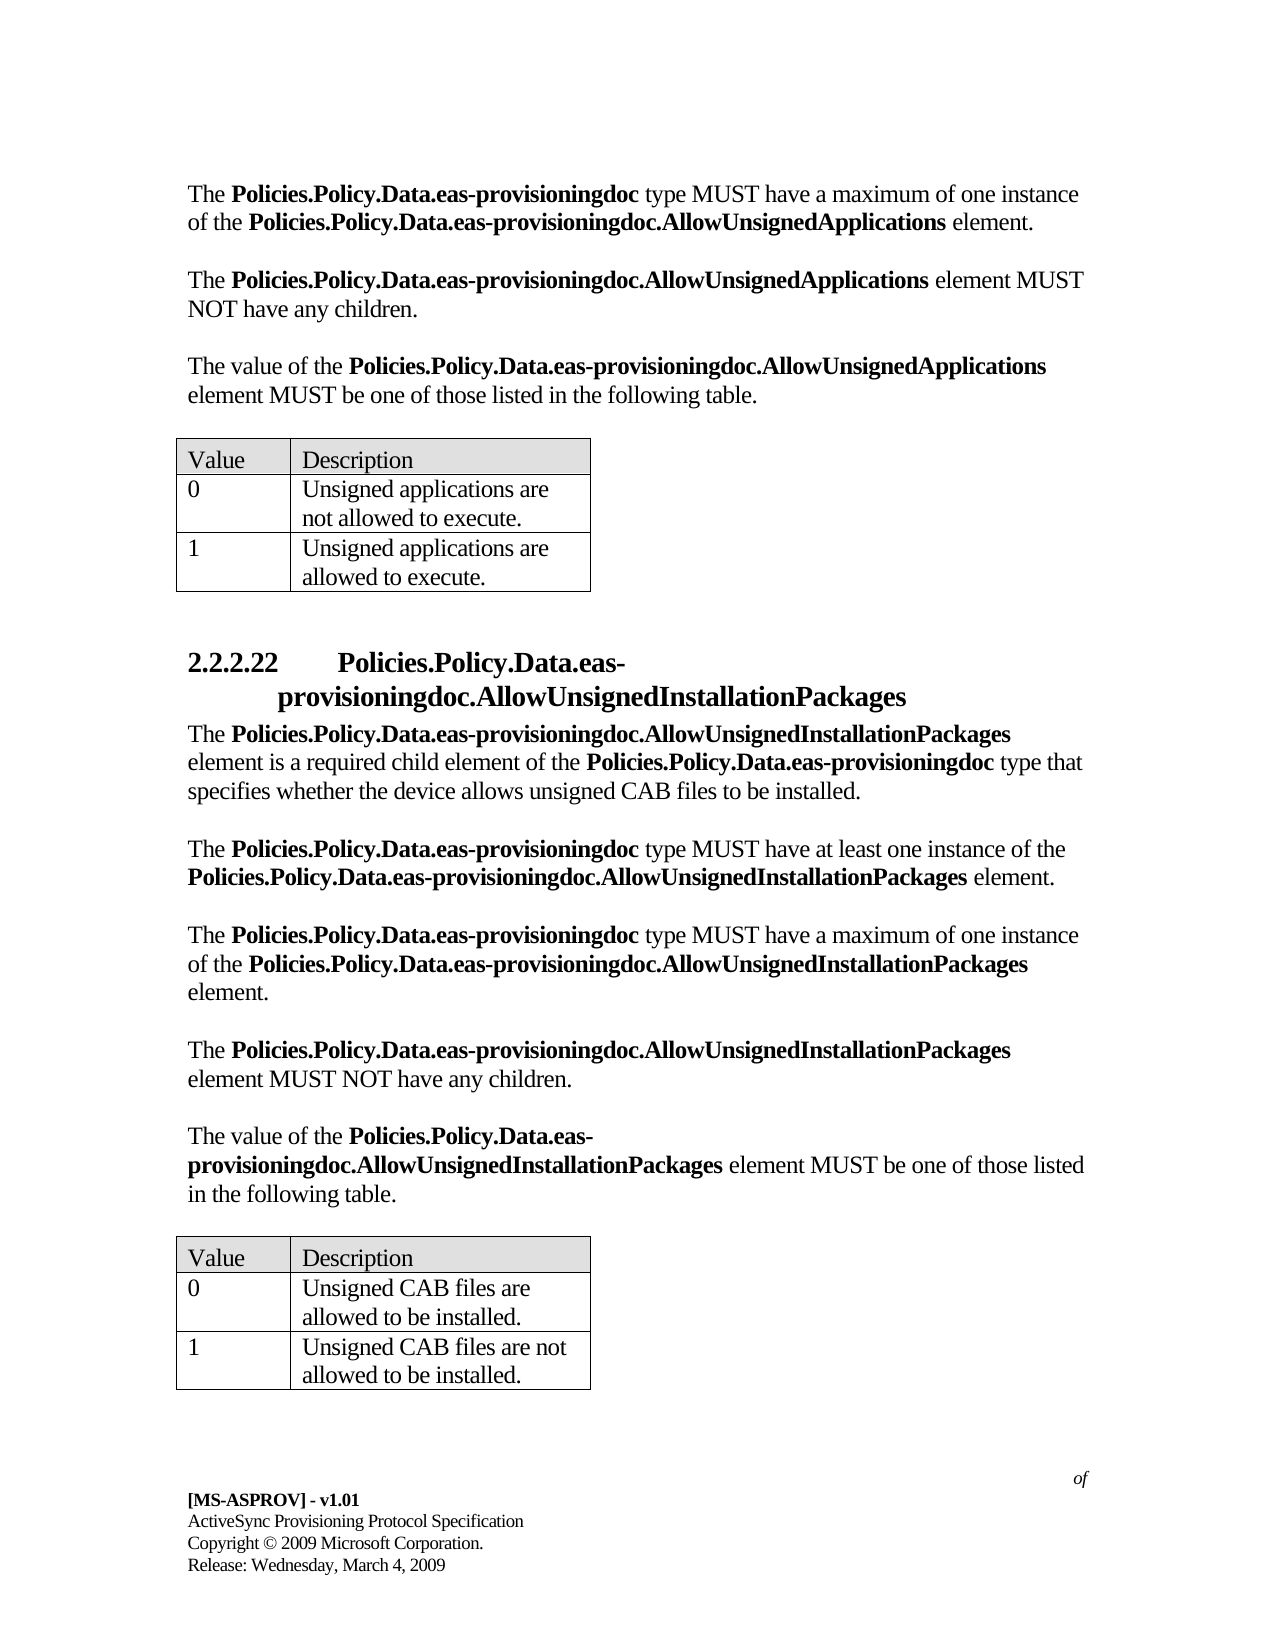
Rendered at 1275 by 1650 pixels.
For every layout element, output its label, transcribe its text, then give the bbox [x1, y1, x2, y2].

text The Policies.Policy.Data.eas-provisioningdoc.AllowUnsignedApplications element MUST NOT have any children. [187, 265, 1087, 322]
text The Policies.Policy.Data.eas-provisioningdoc type MUST have a maximum of one instance of the Policies.Policy.Data.eas-provisioningdoc.AllowUnsignedInstallationPackages element. [187, 920, 1087, 1006]
table_cell Unsigned applications are allowed to execute. [291, 533, 590, 591]
table_cell 0 [177, 475, 290, 532]
text The value of the Policies.Policy.Data.eas-provisioningdoc.AllowUnsignedApplications element MUST be one of those listed in the following table. [187, 351, 1087, 409]
text The Policies.Policy.Data.eas-provisioningdoc.AllowUnsignedInstallationPackages element MUST NOT have any children. [187, 1035, 1087, 1092]
table_cell 1 [177, 1332, 290, 1389]
table_cell Unsigned applications are not allowed to execute. [291, 475, 590, 532]
table_header Description [291, 1237, 590, 1272]
table_header Value [177, 1237, 290, 1272]
subtitle Policies.Policy.Data.eas-provisioningdoc.AllowUnsignedInstallationPackages [187, 645, 1087, 712]
text The Policies.Policy.Data.eas-provisioningdoc type MUST have a maximum of one instance of the Policies.Policy.Data.eas-provisioningdoc.AllowUnsignedApplications element. [187, 179, 1087, 236]
table_cell Unsigned CAB files are not allowed to be installed. [291, 1332, 590, 1389]
table_cell 0 [177, 1273, 290, 1331]
text The Policies.Policy.Data.eas-provisioningdoc type MUST have at least one instance of the Policies.Policy.Data.eas-provisioningdoc.AllowUnsignedInstallationPackages element. [187, 834, 1087, 891]
table_cell 1 [177, 533, 290, 591]
table_header Value [177, 439, 290, 473]
table_header Description [291, 439, 590, 473]
text The Policies.Policy.Data.eas-provisioningdoc.AllowUnsignedInstallationPackages element is a required child element of the Policies.Policy.Data.eas-provisioningdoc type that specifies whether the device allows unsigned CAB files to be installed. [187, 719, 1087, 805]
table_cell Unsigned CAB files are allowed to be installed. [291, 1273, 590, 1331]
text The value of the Policies.Policy.Data.eas-provisioningdoc.AllowUnsignedInstallationPackages element MUST be one of those listed in the following table. [187, 1121, 1087, 1207]
